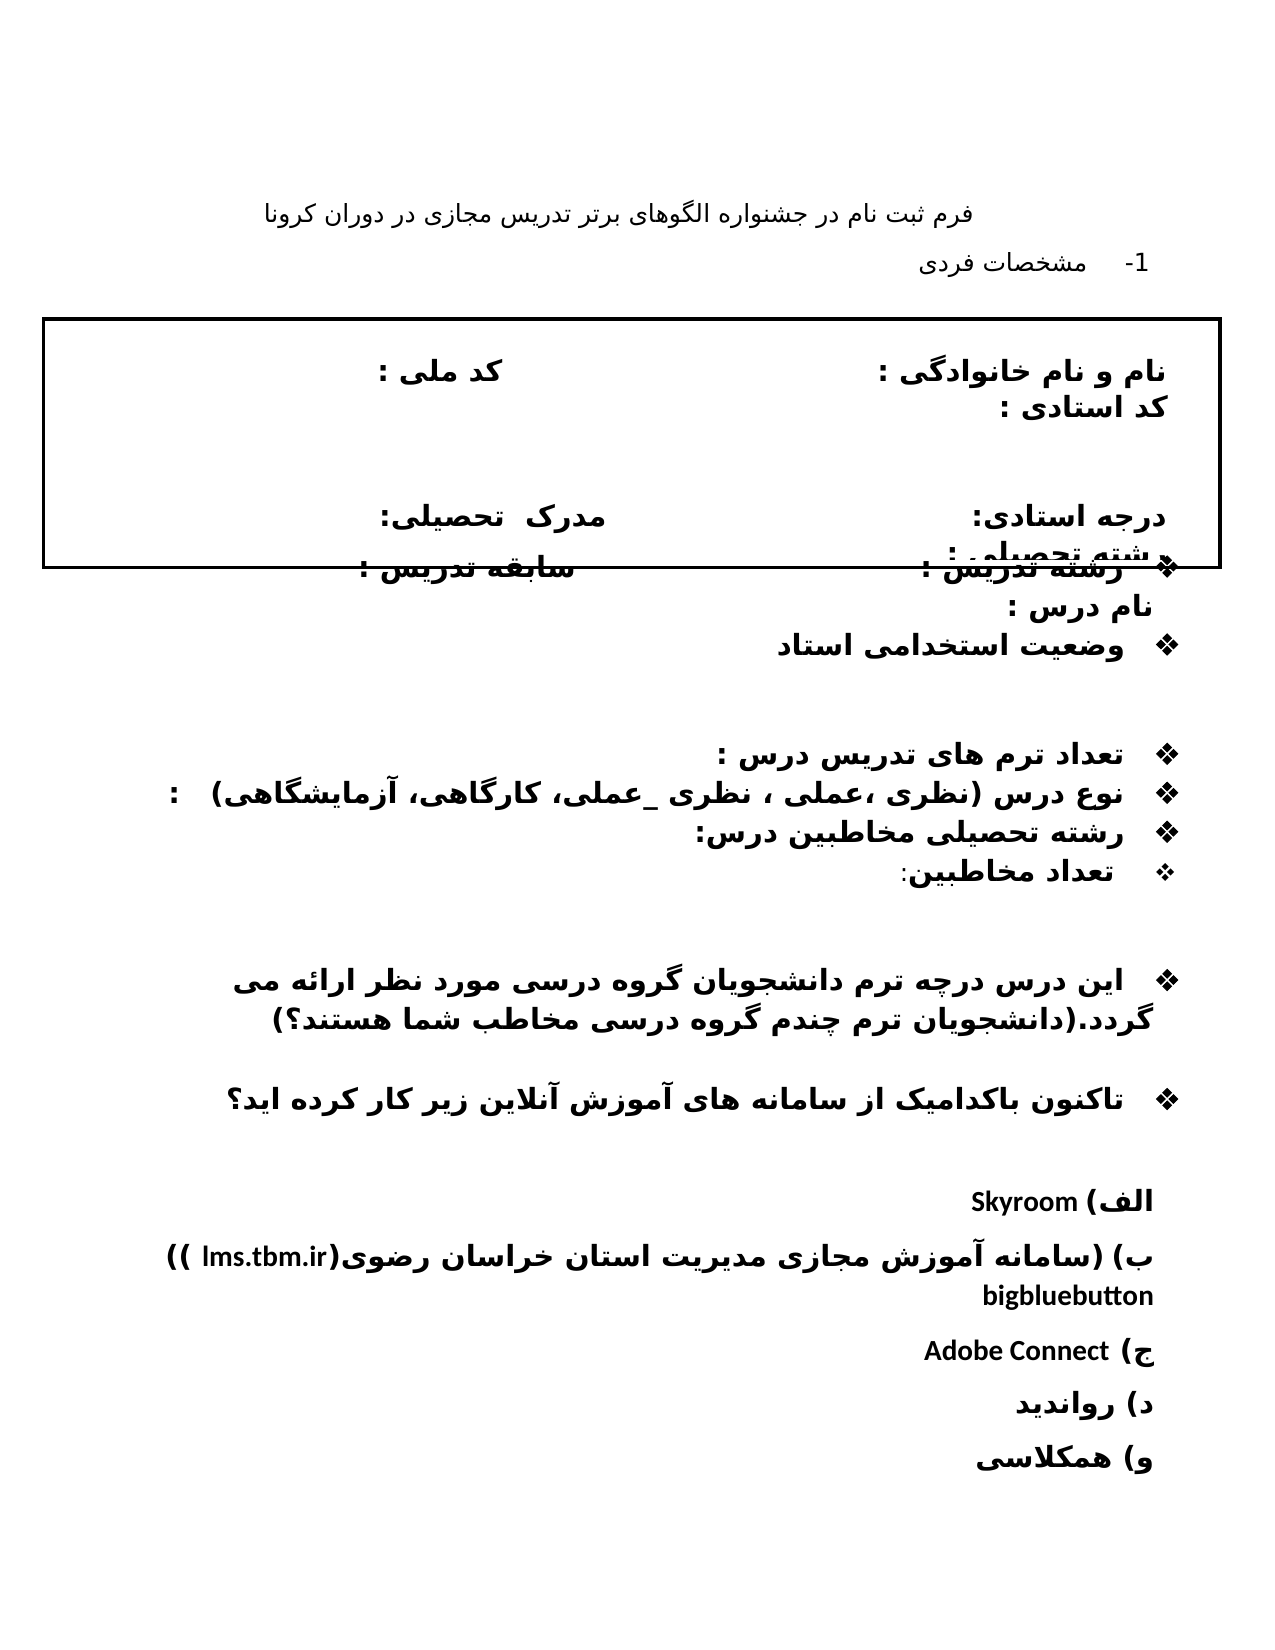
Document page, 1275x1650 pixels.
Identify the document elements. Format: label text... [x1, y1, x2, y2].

list نوع درس (نظری ،عملی ، نظری _عملی، کارگاهی، آزمایشگاهی) : [150, 776, 1154, 810]
text ج) Adobe Connect [150, 1332, 1154, 1367]
text د) رواندید [150, 1387, 1154, 1421]
list وضعیت استخدامی استاد [150, 628, 1154, 662]
text ب) (سامانه آموزش مجازی مدیریت استان خراسان رضوی(lms.tbm.ir )) bigbluebutton [150, 1238, 1154, 1312]
list تعداد ترم های تدریس درس : [150, 737, 1154, 771]
text فرم ثبت نام در جشنواره الگوهای برتر تدریس مجازی در دوران کرونا [150, 199, 1087, 229]
list رشته تدریس : سابقه تدریس : نام درس : [150, 569, 1154, 623]
list این درس درچه ترم دانشجویان گروه درسی مورد نظر ارائه می گردد.(دانشجویان ترم چندم گروه درسی مخاطب شما هستند؟) [150, 963, 1154, 1036]
text الف) Skyroom [150, 1183, 1154, 1219]
text و) همکلاسی [150, 1440, 1154, 1474]
list تاکنون باکدامیک از سامانه های آموزش آنلاین زیر کار کرده اید؟ [150, 1082, 1154, 1116]
list تعداد مخاطبین: [150, 854, 1154, 888]
list مشخصات فردی [150, 248, 1124, 277]
list رشته تحصیلی مخاطبین درس: [150, 815, 1154, 849]
list رشته تدریس : سابقه تدریس : نام درس : [150, 550, 1154, 566]
